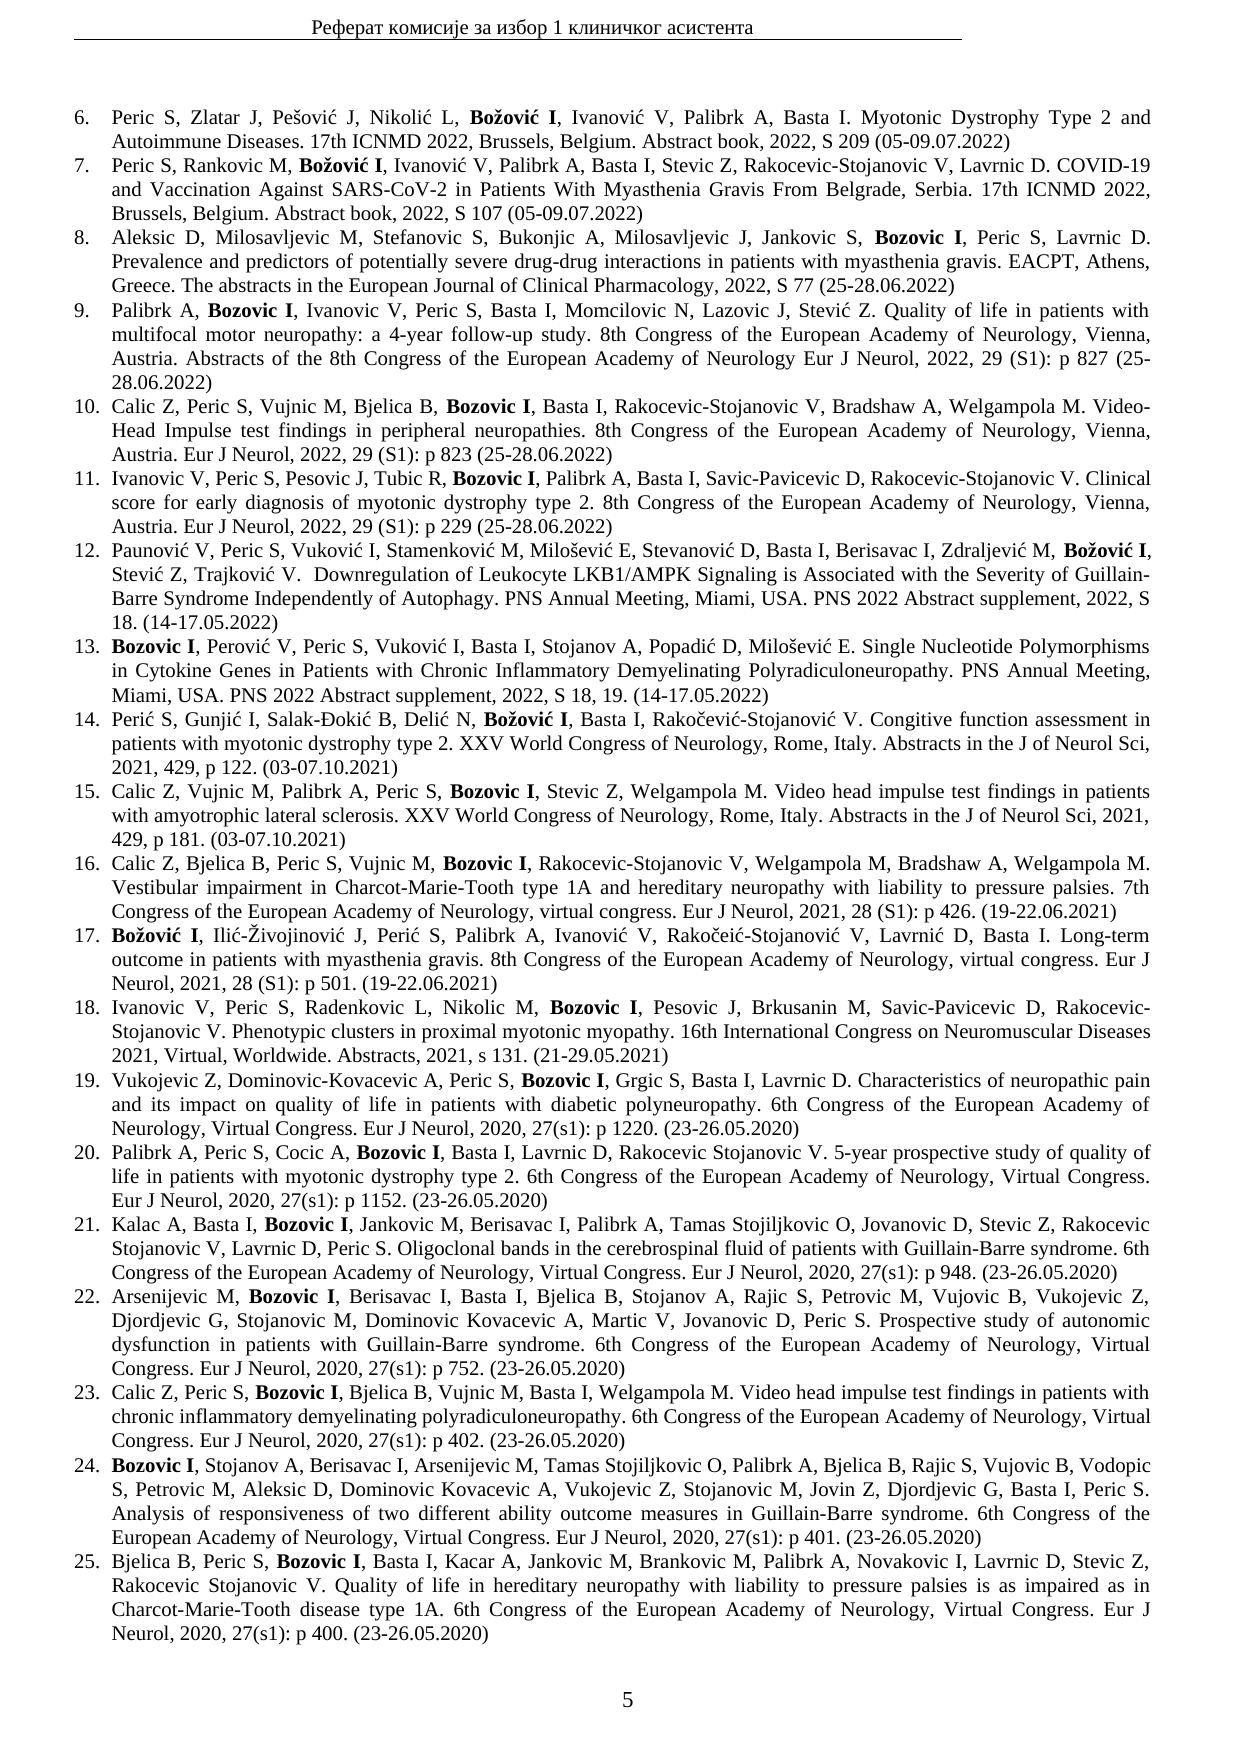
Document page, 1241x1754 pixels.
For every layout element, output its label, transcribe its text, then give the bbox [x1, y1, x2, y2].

list Ivanovic V, Peric S, Pesovic J, Tubic R, Bozovic I, Palibrk A, Basta I, Savic-Pavicevic D, Rakocevic-Stojanovic V. Clinical score for early diagnosis of myotonic dystrophy type 2. 8th Congress of the European Academy of Neurology, Vienna, Austria. Eur J Neurol, 2022, 29 (S1): p 229 (25-28.06.2022) [74, 466, 1152, 538]
list Perić S, Gunjić I, Salak-Đokić B, Delić N, Božović I, Basta I, Rakočević-Stojanović V. Congitive function assessment in patients with myotonic dystrophy type 2. XXV World Congress of Neurology, Rome, Italy. Abstracts in the J of Neurol Sci, 2021, 429, p 122. (03-07.10.2021) [74, 707, 1152, 779]
list Bozovic I, Stojanov A, Berisavac I, Arsenijevic M, Tamas Stojiljkovic O, Palibrk A, Bjelica B, Rajic S, Vujovic B, Vodopic S, Petrovic M, Aleksic D, Dominovic Kovacevic A, Vukojevic Z, Stojanovic M, Jovin Z, Djordjevic G, Basta I, Peric S. Analysis of responsiveness of two different ability outcome measures in Guillain-Barre syndrome. 6th Congress of the European Academy of Neurology, Virtual Congress. Eur J Neurol, 2020, 27(s1): p 401. (23-26.05.2020) [74, 1452, 1152, 1549]
list Calic Z, Bjelica B, Peric S, Vujnic M, Bozovic I, Rakocevic-Stojanovic V, Welgampola M, Bradshaw A, Welgampola M. Vestibular impairment in Charcot-Marie-Tooth type 1A and hereditary neuropathy with liability to pressure palsies. 7th Congress of the European Academy of Neurology, virtual congress. Eur J Neurol, 2021, 28 (S1): p 426. (19-22.06.2021) [74, 851, 1152, 923]
list Calic Z, Peric S, Vujnic M, Bjelica B, Bozovic I, Basta I, Rakocevic-Stojanovic V, Bradshaw A, Welgampola M. Video-Head Impulse test findings in peripheral neuropathies. 8th Congress of the European Academy of Neurology, Vienna, Austria. Eur J Neurol, 2022, 29 (S1): p 823 (25-28.06.2022) [74, 394, 1152, 466]
list Aleksic D, Milosavljevic M, Stefanovic S, Bukonjic A, Milosavljevic J, Jankovic S, Bozovic I, Peric S, Lavrnic D. Prevalence and predictors of potentially severe drug-drug interactions in patients with myasthenia gravis. EACPT, Athens, Greece. The abstracts in the European Journal of Clinical Pharmacology, 2022, S 77 (25-28.06.2022) [74, 225, 1152, 297]
list Arsenijevic M, Bozovic I, Berisavac I, Basta I, Bjelica B, Stojanov A, Rajic S, Petrovic M, Vujovic B, Vukojevic Z, Djordjevic G, Stojanovic M, Dominovic Kovacevic A, Martic V, Jovanovic D, Peric S. Prospective study of autonomic dysfunction in patients with Guillain-Barre syndrome. 6th Congress of the European Academy of Neurology, Virtual Congress. Eur J Neurol, 2020, 27(s1): p 752. (23-26.05.2020) [74, 1284, 1152, 1380]
list Božović I, Ilić-Živojinović J, Perić S, Palibrk A, Ivanović V, Rakočeić-Stojanović V, Lavrnić D, Basta I. Long-term outcome in patients with myasthenia gravis. 8th Congress of the European Academy of Neurology, virtual congress. Eur J Neurol, 2021, 28 (S1): p 501. (19-22.06.2021) [74, 923, 1152, 995]
list Palibrk A, Peric S, Cocic A, Bozovic I, Basta I, Lavrnic D, Rakocevic Stojanovic V. 5-year prospective study of quality of life in patients with myotonic dystrophy type 2. 6th Congress of the European Academy of Neurology, Virtual Congress. Eur J Neurol, 2020, 27(s1): p 1152. (23-26.05.2020) [74, 1140, 1152, 1212]
list Ivanovic V, Peric S, Radenkovic L, Nikolic M, Bozovic I, Pesovic J, Brkusanin M, Savic-Pavicevic D, Rakocevic-Stojanovic V. Phenotypic clusters in proximal myotonic myopathy. 16th International Congress on Neuromuscular Diseases 2021, Virtual, Worldwide. Abstracts, 2021, s 131. (21-29.05.2021) [74, 995, 1152, 1067]
list Peric S, Rankovic M, Božović I, Ivanović V, Palibrk A, Basta I, Stevic Z, Rakocevic-Stojanovic V, Lavrnic D. COVID-19 and Vaccination Against SARS-CoV-2 in Patients With Myasthenia Gravis From Belgrade, Serbia. 17th ICNMD 2022, Brussels, Belgium. Abstract book, 2022, S 107 (05-09.07.2022) [74, 153, 1152, 225]
list Paunović V, Peric S, Vuković I, Stamenković M, Milošević E, Stevanović D, Basta I, Berisavac I, Zdraljević M, Božović I, Stević Z, Trajković V. Downregulation of Leukocyte LKB1/AMPK Signaling is Associated with the Severity of Guillain-Barre Syndrome Independently of Autophagy. PNS Annual Meeting, Miami, USA. PNS 2022 Abstract supplement, 2022, S 18. (14-17.05.2022) [74, 538, 1152, 634]
list Kalac A, Basta I, Bozovic I, Jankovic M, Berisavac I, Palibrk A, Tamas Stojiljkovic O, Jovanovic D, Stevic Z, Rakocevic Stojanovic V, Lavrnic D, Peric S. Oligoclonal bands in the cerebrospinal fluid of patients with Guillain-Barre syndrome. 6th Congress of the European Academy of Neurology, Virtual Congress. Eur J Neurol, 2020, 27(s1): p 948. (23-26.05.2020) [74, 1212, 1152, 1284]
list Bozovic I, Perović V, Peric S, Vuković I, Basta I, Stojanov A, Popadić D, Milošević E. Single Nucleotide Polymorphisms in Cytokine Genes in Patients with Chronic Inflammatory Demyelinating Polyradiculoneuropathy. PNS Annual Meeting, Miami, USA. PNS 2022 Abstract supplement, 2022, S 18, 19. (14-17.05.2022) [74, 634, 1152, 707]
list Bjelica B, Peric S, Bozovic I, Basta I, Kacar A, Jankovic M, Brankovic M, Palibrk A, Novakovic I, Lavrnic D, Stevic Z, Rakocevic Stojanovic V. Quality of life in hereditary neuropathy with liability to pressure palsies is as impaired as in Charcot-Marie-Tooth disease type 1A. 6th Congress of the European Academy of Neurology, Virtual Congress. Eur J Neurol, 2020, 27(s1): p 400. (23-26.05.2020) [74, 1549, 1152, 1645]
list Peric S, Zlatar J, Pešović J, Nikolić L, Božović I, Ivanović V, Palibrk A, Basta I. Myotonic Dystrophy Type 2 and Autoimmune Diseases. 17th ICNMD 2022, Brussels, Belgium. Abstract book, 2022, S 209 (05-09.07.2022) [74, 105, 1152, 153]
list Vukojevic Z, Dominovic-Kovacevic A, Peric S, Bozovic I, Grgic S, Basta I, Lavrnic D. Characteristics of neuropathic pain and its impact on quality of life in patients with diabetic polyneuropathy. 6th Congress of the European Academy of Neurology, Virtual Congress. Eur J Neurol, 2020, 27(s1): p 1220. (23-26.05.2020) [74, 1067, 1152, 1140]
list Calic Z, Vujnic M, Palibrk A, Peric S, Bozovic I, Stevic Z, Welgampola M. Video head impulse test findings in patients with amyotrophic lateral sclerosis. XXV World Congress of Neurology, Rome, Italy. Abstracts in the J of Neurol Sci, 2021, 429, p 181. (03-07.10.2021) [74, 779, 1152, 851]
list Palibrk A, Bozovic I, Ivanovic V, Peric S, Basta I, Momcilovic N, Lazovic J, Stević Z. Quality of life in patients with multifocal motor neuropathy: a 4-year follow-up study. 8th Congress of the European Academy of Neurology, Vienna, Austria. Abstracts of the 8th Congress of the European Academy of Neurology Eur J Neurol, 2022, 29 (S1): p 827 (25-28.06.2022) [74, 297, 1152, 394]
list Calic Z, Peric S, Bozovic I, Bjelica B, Vujnic M, Basta I, Welgampola M. Video head impulse test findings in patients with chronic inflammatory demyelinating polyradiculoneuropathy. 6th Congress of the European Academy of Neurology, Virtual Congress. Eur J Neurol, 2020, 27(s1): p 402. (23-26.05.2020) [74, 1380, 1152, 1452]
